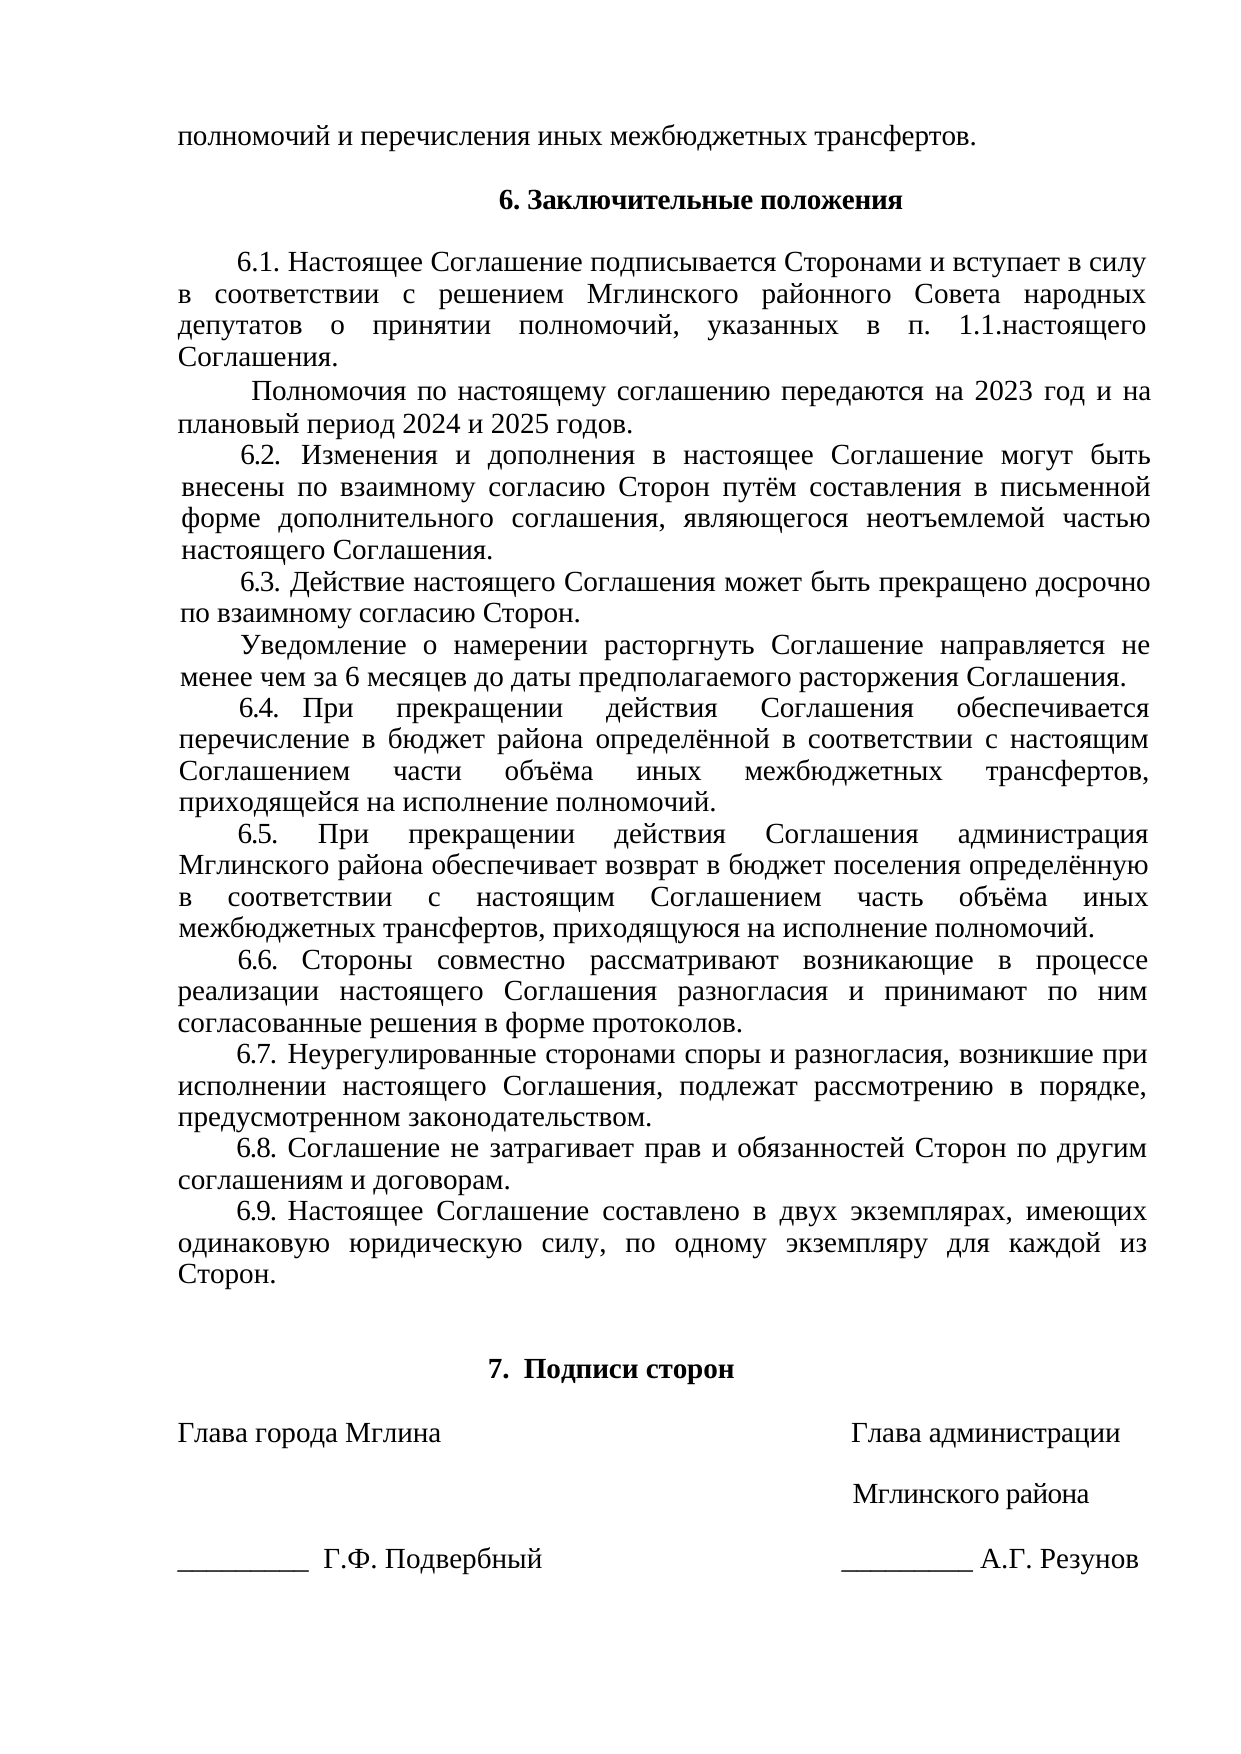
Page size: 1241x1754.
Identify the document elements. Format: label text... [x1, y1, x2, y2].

list Настоящее Соглашение составлено в двух экземплярах, имеющих одинаковую юридическую силу, по одному экземпляру для каждой из Сторон. [178, 1196, 1148, 1290]
text 6.4. При прекращении действия Соглашения обеспечивается перечисление в бюджет района определённой в соответствии с настоящим Соглашением части объёма иных межбюджетных трансфертов, приходящейся на исполнение полномочий. [179, 692, 1150, 818]
text Уведомление о намерении расторгнуть Соглашение направляется не менее чем за 6 месяцев до даты предполагаемого расторжения Соглашения. [180, 629, 1151, 692]
text 6. Заключительные положения [499, 182, 1152, 216]
text 6.5. При прекращении действия Соглашения администрация Мглинского района обеспечивает возврат в бюджет поселения определённую в соответствии с настоящим Соглашением часть объёма иных межбюджетных трансфертов, приходящуюся на исполнение полномочий. [178, 818, 1149, 944]
text 6.2. Изменения и дополнения в настоящее Соглашение могут быть внесены по взаимному согласию Сторон путём составления в письменной форме дополнительного соглашения, являющегося неотъемлемой частью настоящего Соглашения. [181, 440, 1152, 566]
text 6.3. Действие настоящего Соглашения может быть прекращено досрочно по взаимному согласию Сторон. [180, 566, 1151, 629]
list Соглашение не затрагивает прав и обязанностей Сторон по другим соглашениям и договорам. [178, 1133, 1148, 1196]
text Мглинского района [177, 1476, 1152, 1510]
text Полномочия по настоящему соглашению передаются на 2023 год и на плановый период 2024 и 2025 годов. [177, 373, 1152, 440]
text Глава города Мглина Глава администрации [177, 1415, 1152, 1449]
text 6.1. Настоящее Соглашение подписывается Сторонами и вступает в силу в соответствии с решением Мглинского районного Совета народных депутатов о принятии полномочий, указанных в п. 1.1.настоящего Соглашения. [178, 247, 1147, 373]
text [177, 118, 1149, 152]
text 7. Подписи сторон [488, 1352, 1152, 1385]
text _________ Г.Ф. Подвербный _________ А.Г. Резунов [177, 1541, 1152, 1574]
list Неурегулированные сторонами споры и разногласия, возникшие при исполнении настоящего Соглашения, подлежат рассмотрению в порядке, предусмотренном законодательством. [178, 1038, 1148, 1133]
text 6.6. Стороны совместно рассматривают возникающие в процессе реализации настоящего Соглашения разногласия и принимают по ним согласованные решения в форме протоколов. [177, 944, 1149, 1038]
